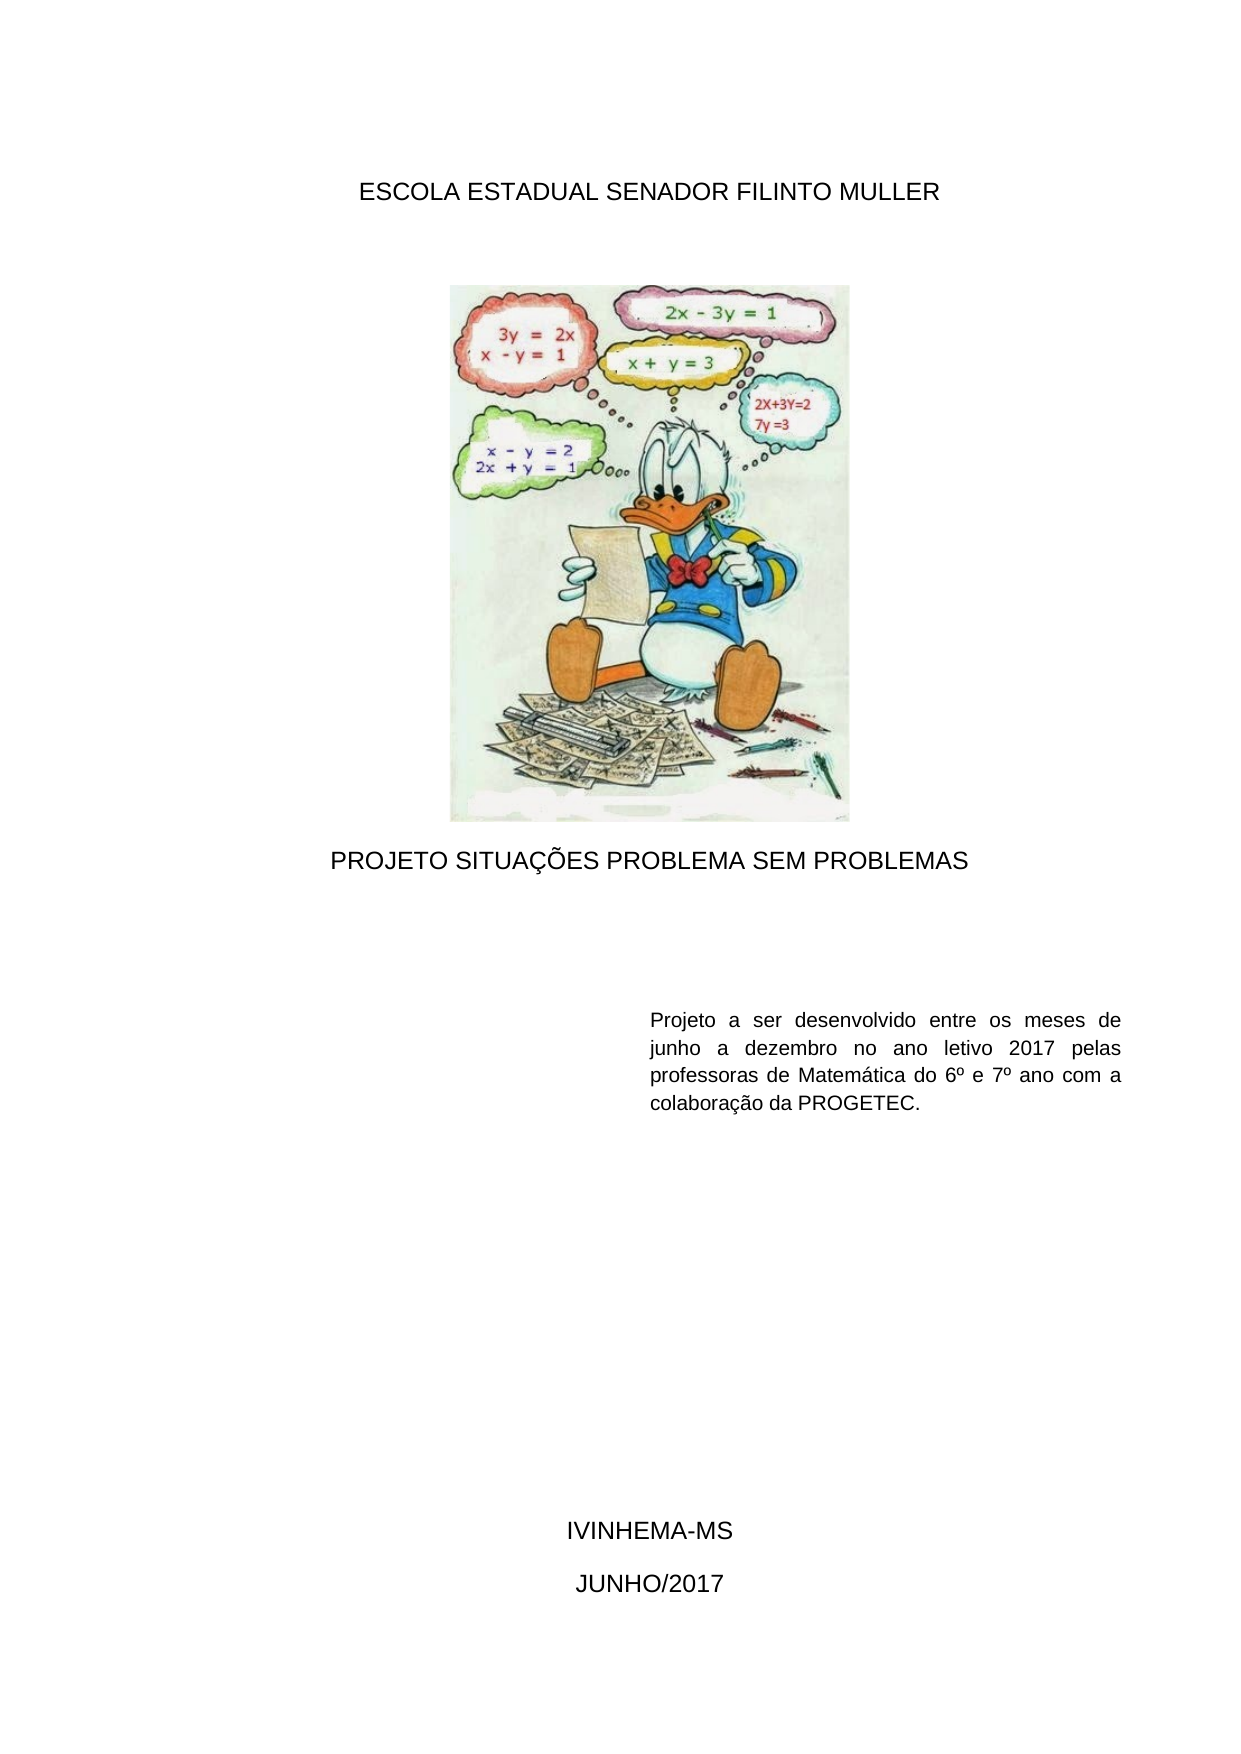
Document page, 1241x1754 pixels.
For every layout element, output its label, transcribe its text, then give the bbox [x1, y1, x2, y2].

text ESCOLA ESTADUAL SENADOR FILINTO MULLER [177, 177, 1122, 206]
picture [449, 285, 850, 822]
text PROJETO SITUAÇÕES PROBLEMA SEM PROBLEMAS [177, 846, 1122, 875]
text JUNHO/2017 [177, 1569, 1122, 1598]
text IVINHEMA-MS [177, 1516, 1122, 1544]
text Projeto a ser desenvolvido entre os meses de junho a dezembro no ano letivo 2017 pelas professoras de Matemática do 6º e 7º ano com a colaboração da PROGETEC. [650, 1008, 1122, 1114]
